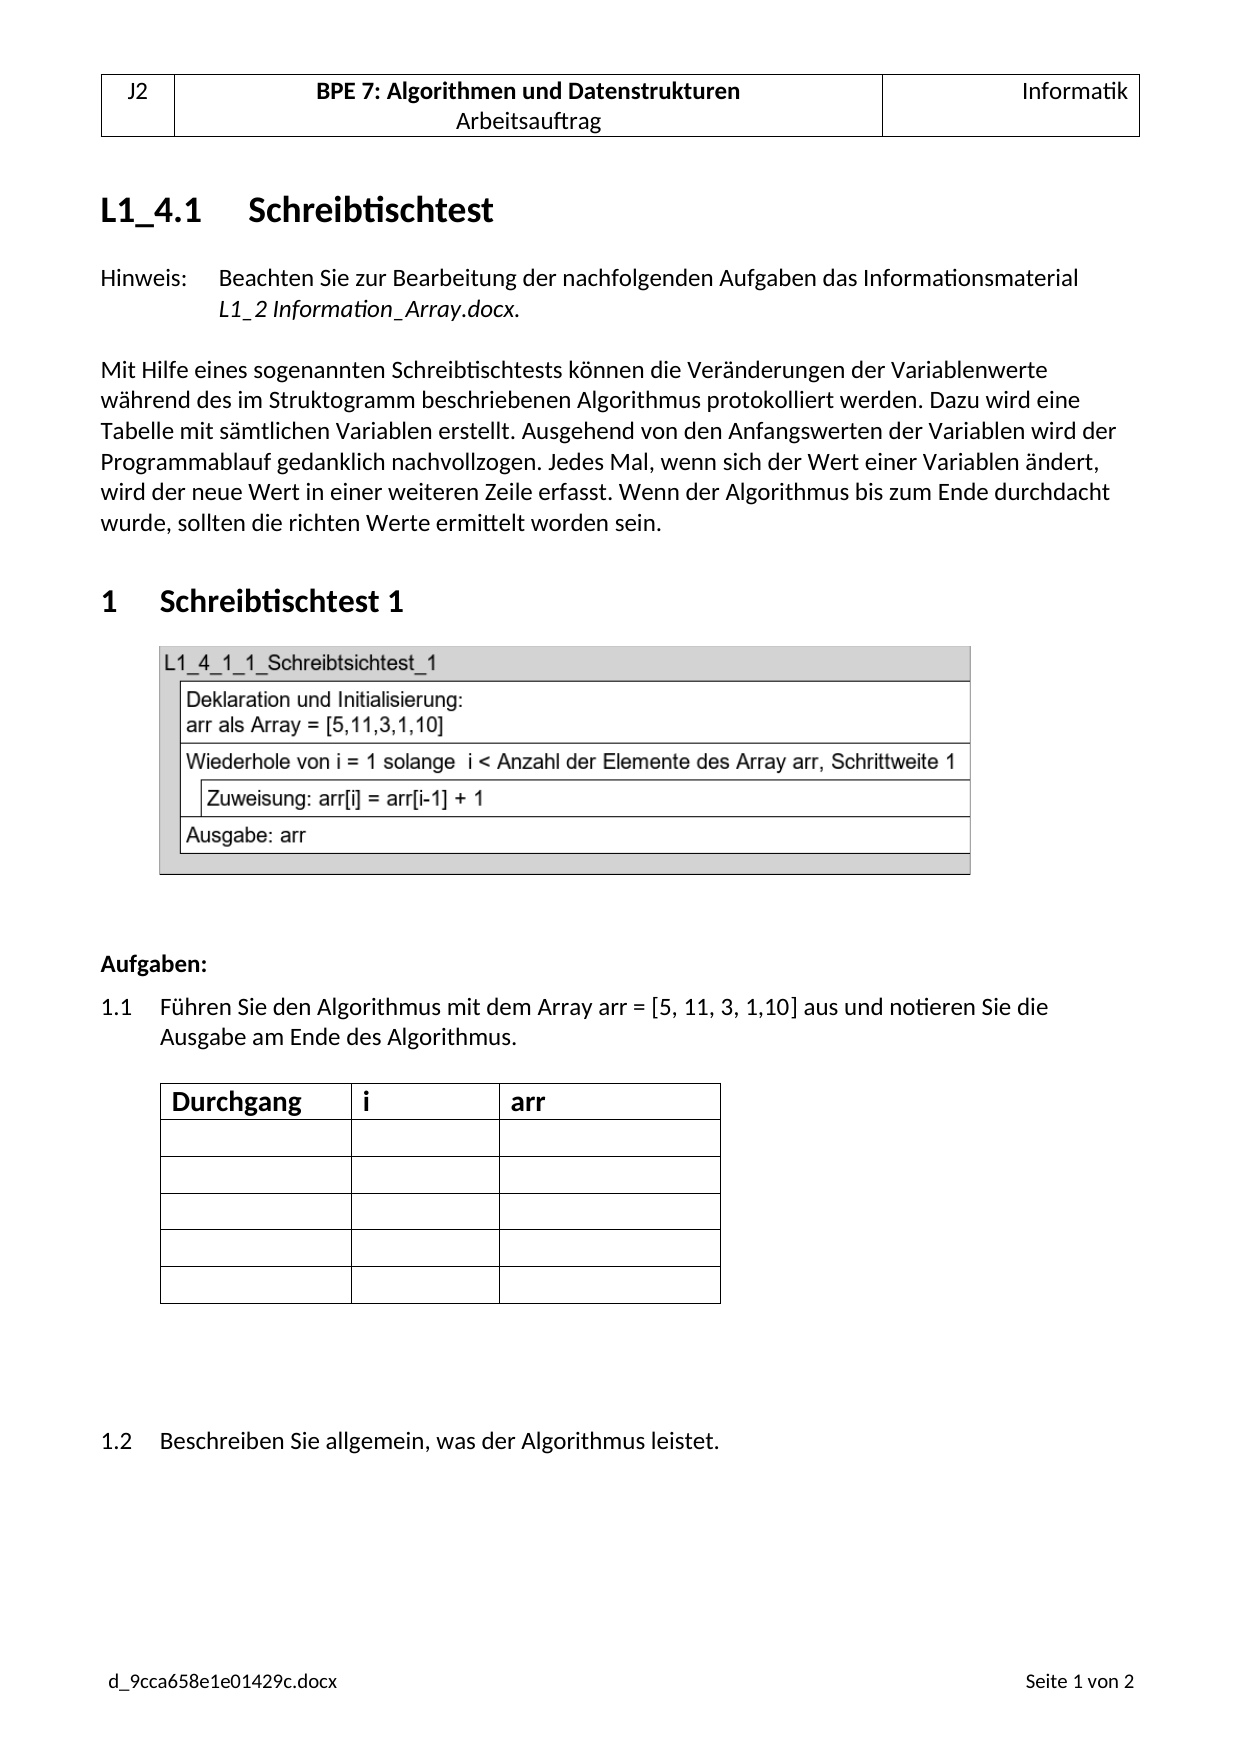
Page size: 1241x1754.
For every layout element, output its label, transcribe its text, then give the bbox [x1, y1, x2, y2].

table_cell [161, 1230, 351, 1266]
text Mit Hilfe eines sogenannten Schreibtischtests können die Veränderungen der Variablenwerte während des im Struktogramm beschriebenen Algorithmus protokolliert werden. Dazu wird eine Tabelle mit sämtlichen Variablen erstellt. Ausgehend von den Anfangswerten der Variablen wird der Programmablauf gedanklich nachvollzogen. Jedes Mal, wenn sich der Wert einer Variablen ändert, wird der neue Wert in einer weiteren Zeile erfasst. Wenn der Algorithmus bis zum Ende durchdacht wurde, sollten die richten Werte ermittelt worden sein. [100, 354, 1140, 537]
table_header i [352, 1084, 499, 1119]
table_cell [500, 1267, 720, 1302]
table_header arr [500, 1084, 720, 1119]
table_cell [500, 1120, 720, 1156]
table_cell [161, 1194, 351, 1229]
list Hinweis: Beachten Sie zur Bearbeitung der nachfolgenden Aufgaben das Informationsmaterial [100, 263, 1140, 293]
subtitle 1 Schreibtischtest 1 [100, 580, 1140, 621]
table_cell [500, 1157, 720, 1192]
table_cell [500, 1194, 720, 1229]
subtitle L1_4.1 Schreibtischtest [100, 186, 1140, 232]
table_cell [161, 1267, 351, 1302]
picture [159, 646, 971, 875]
table_cell [352, 1157, 499, 1192]
list Führen Sie den Algorithmus mit dem Array arr = [5, 11, 3, 1,10] aus und notieren Sie die Ausgabe am Ende des Algorithmus. [100, 991, 1140, 1052]
table_cell [500, 1230, 720, 1266]
table_cell [352, 1120, 499, 1156]
table_cell [161, 1120, 351, 1156]
table_cell [352, 1194, 499, 1229]
table_header Durchgang [161, 1084, 351, 1119]
table_cell [352, 1267, 499, 1302]
list L1_2 Information_Array.docx. [218, 293, 1140, 324]
text Aufgaben: [100, 948, 1140, 978]
text 1.2 Beschreiben Sie allgemein, was der Algorithmus leistet. [100, 1426, 1140, 1456]
table_cell [352, 1230, 499, 1266]
table_cell [161, 1157, 351, 1192]
